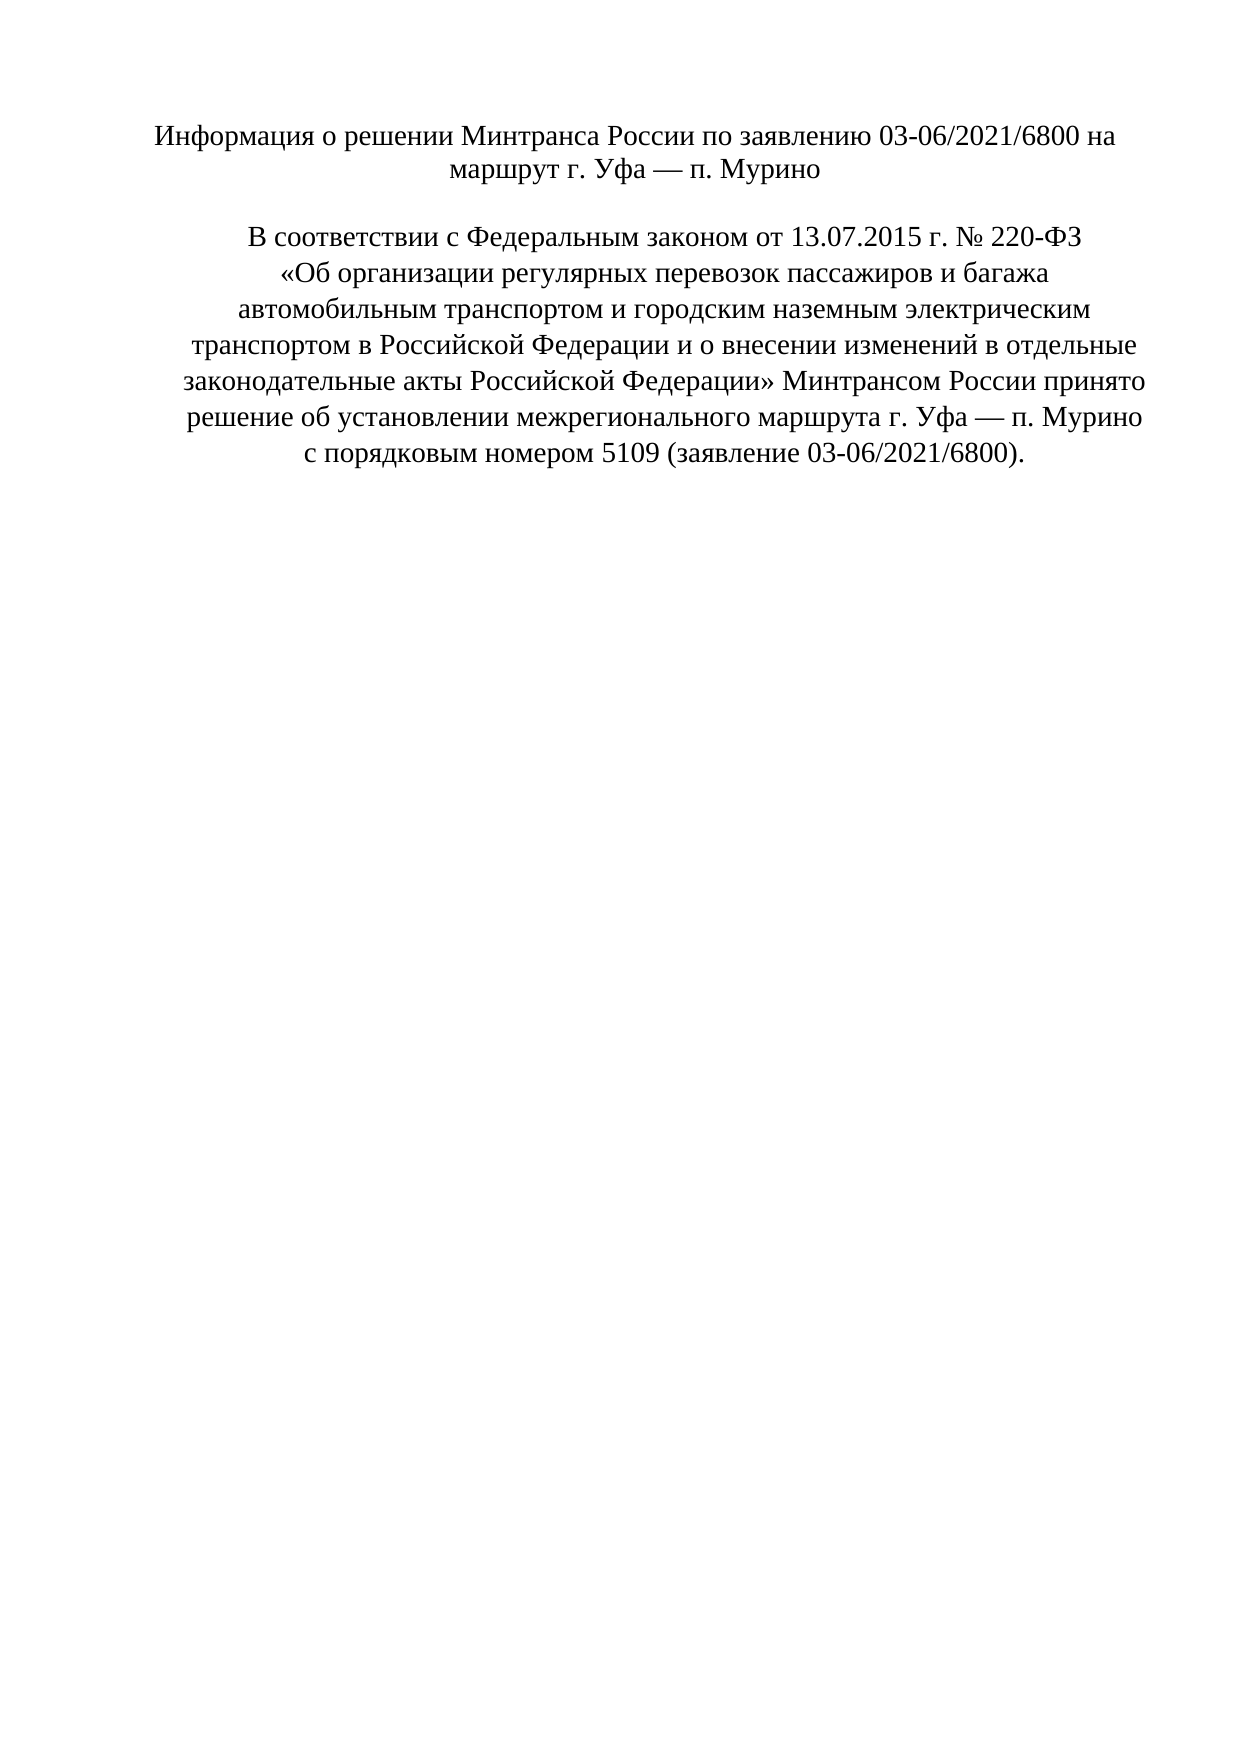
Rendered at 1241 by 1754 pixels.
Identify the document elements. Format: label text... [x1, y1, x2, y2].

text Информация о решении Минтранса России по заявлению 03-06/2021/6800 на маршрут г. Уфа — п. Мурино [118, 118, 1152, 185]
text В соответствии с Федеральным законом от 13.07.2015 г. № 220-ФЗ «Об организации регулярных перевозок пассажиров и багажа автомобильным транспортом и городским наземным электрическим транспортом в Российской Федерации и о внесении изменений в отдельные законодательные акты Российской Федерации» Минтрансом России принято решение об установлении межрегионального маршрута г. Уфа — п. Мурино с порядковым номером 5109 (заявление 03-06/2021/6800). [177, 219, 1152, 469]
